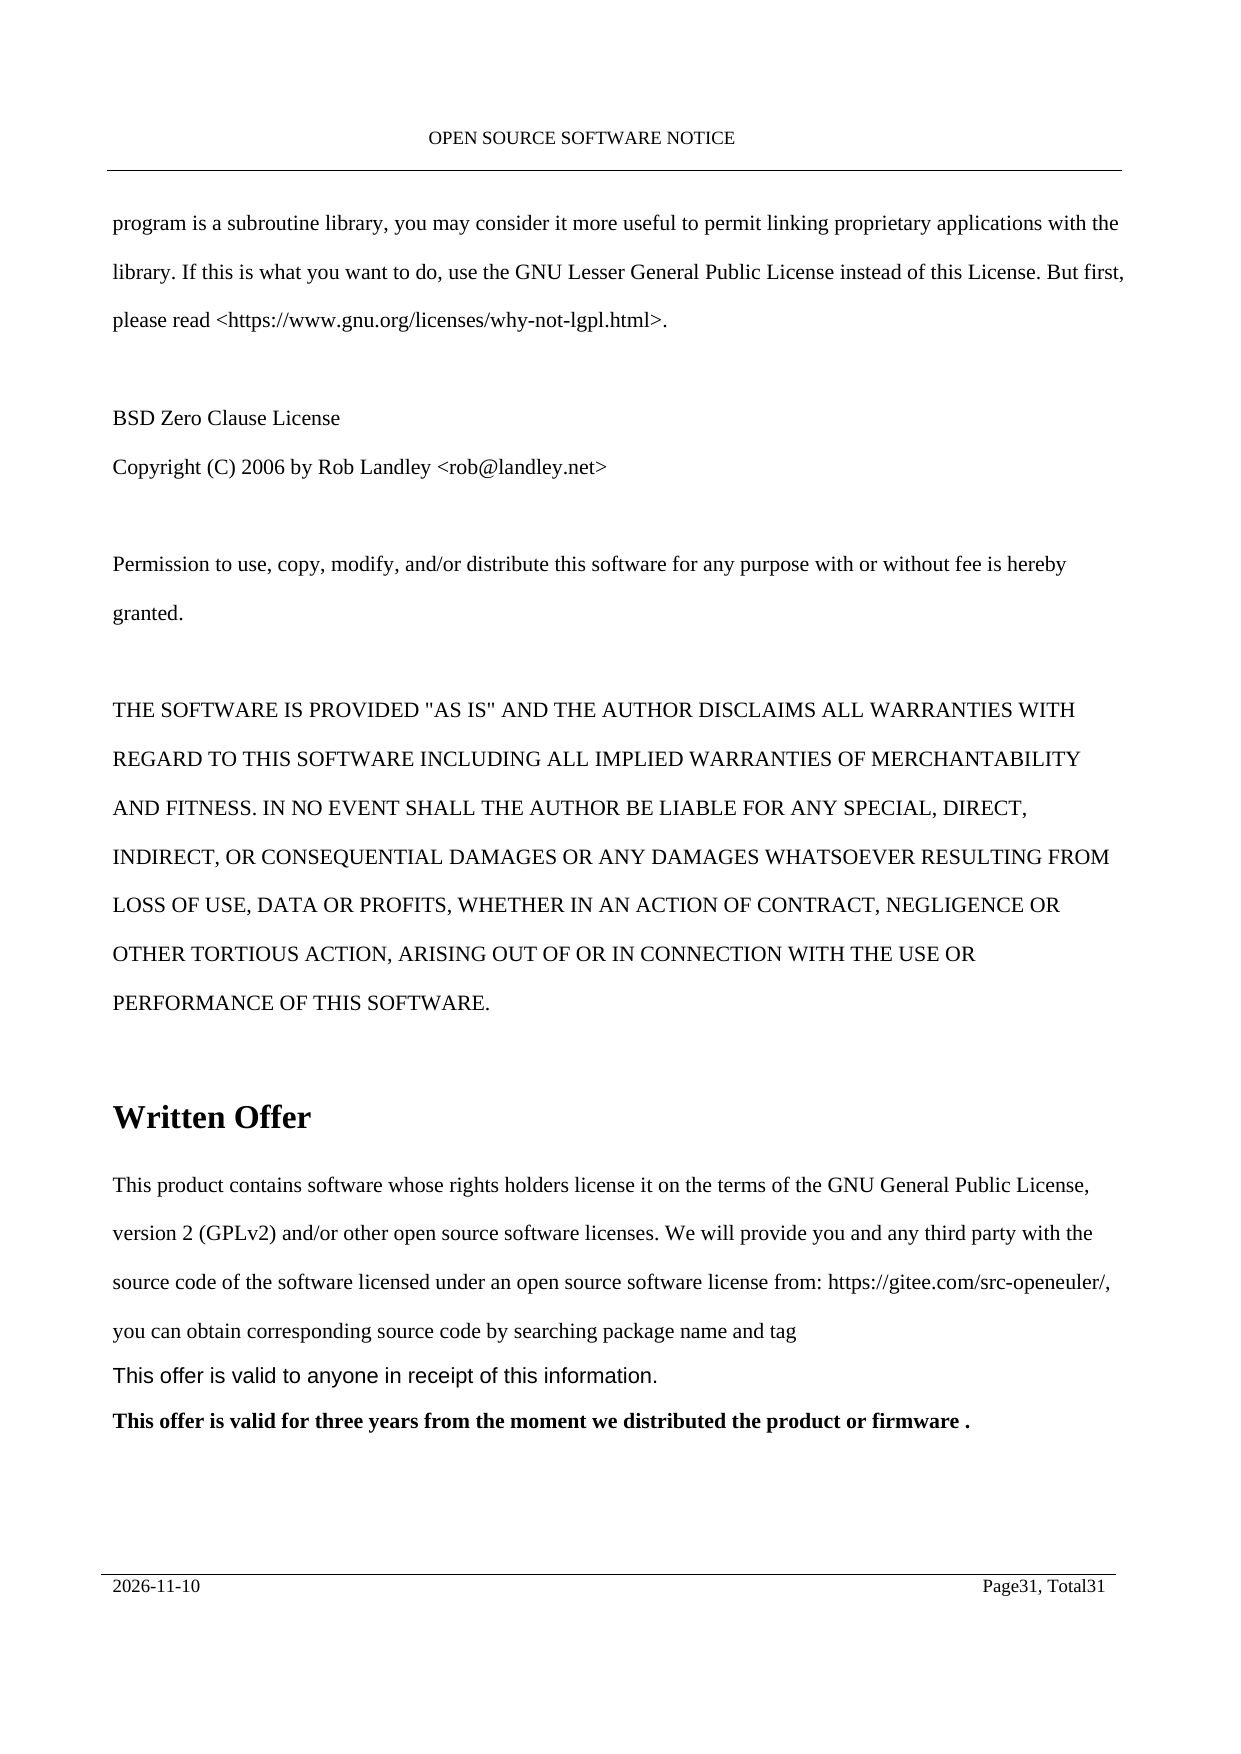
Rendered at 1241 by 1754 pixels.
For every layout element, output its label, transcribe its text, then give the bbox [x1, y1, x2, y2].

text Written Offer [112, 1084, 1128, 1149]
text This product contains software whose rights holders license it on the terms of the GNU General Public License, version 2 (GPLv2) and/or other open source software licenses. We will provide you and any third party with the source code of the software licensed under an open source software license from: https://gitee.com/src-openeuler/, you can obtain corresponding source code by searching package name and tag [112, 1168, 1128, 1347]
text This offer is valid for three years from the moment we distributed the product or firmware . [112, 1404, 1128, 1437]
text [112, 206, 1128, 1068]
text This offer is valid to anyone in receipt of this information. [112, 1359, 1128, 1392]
